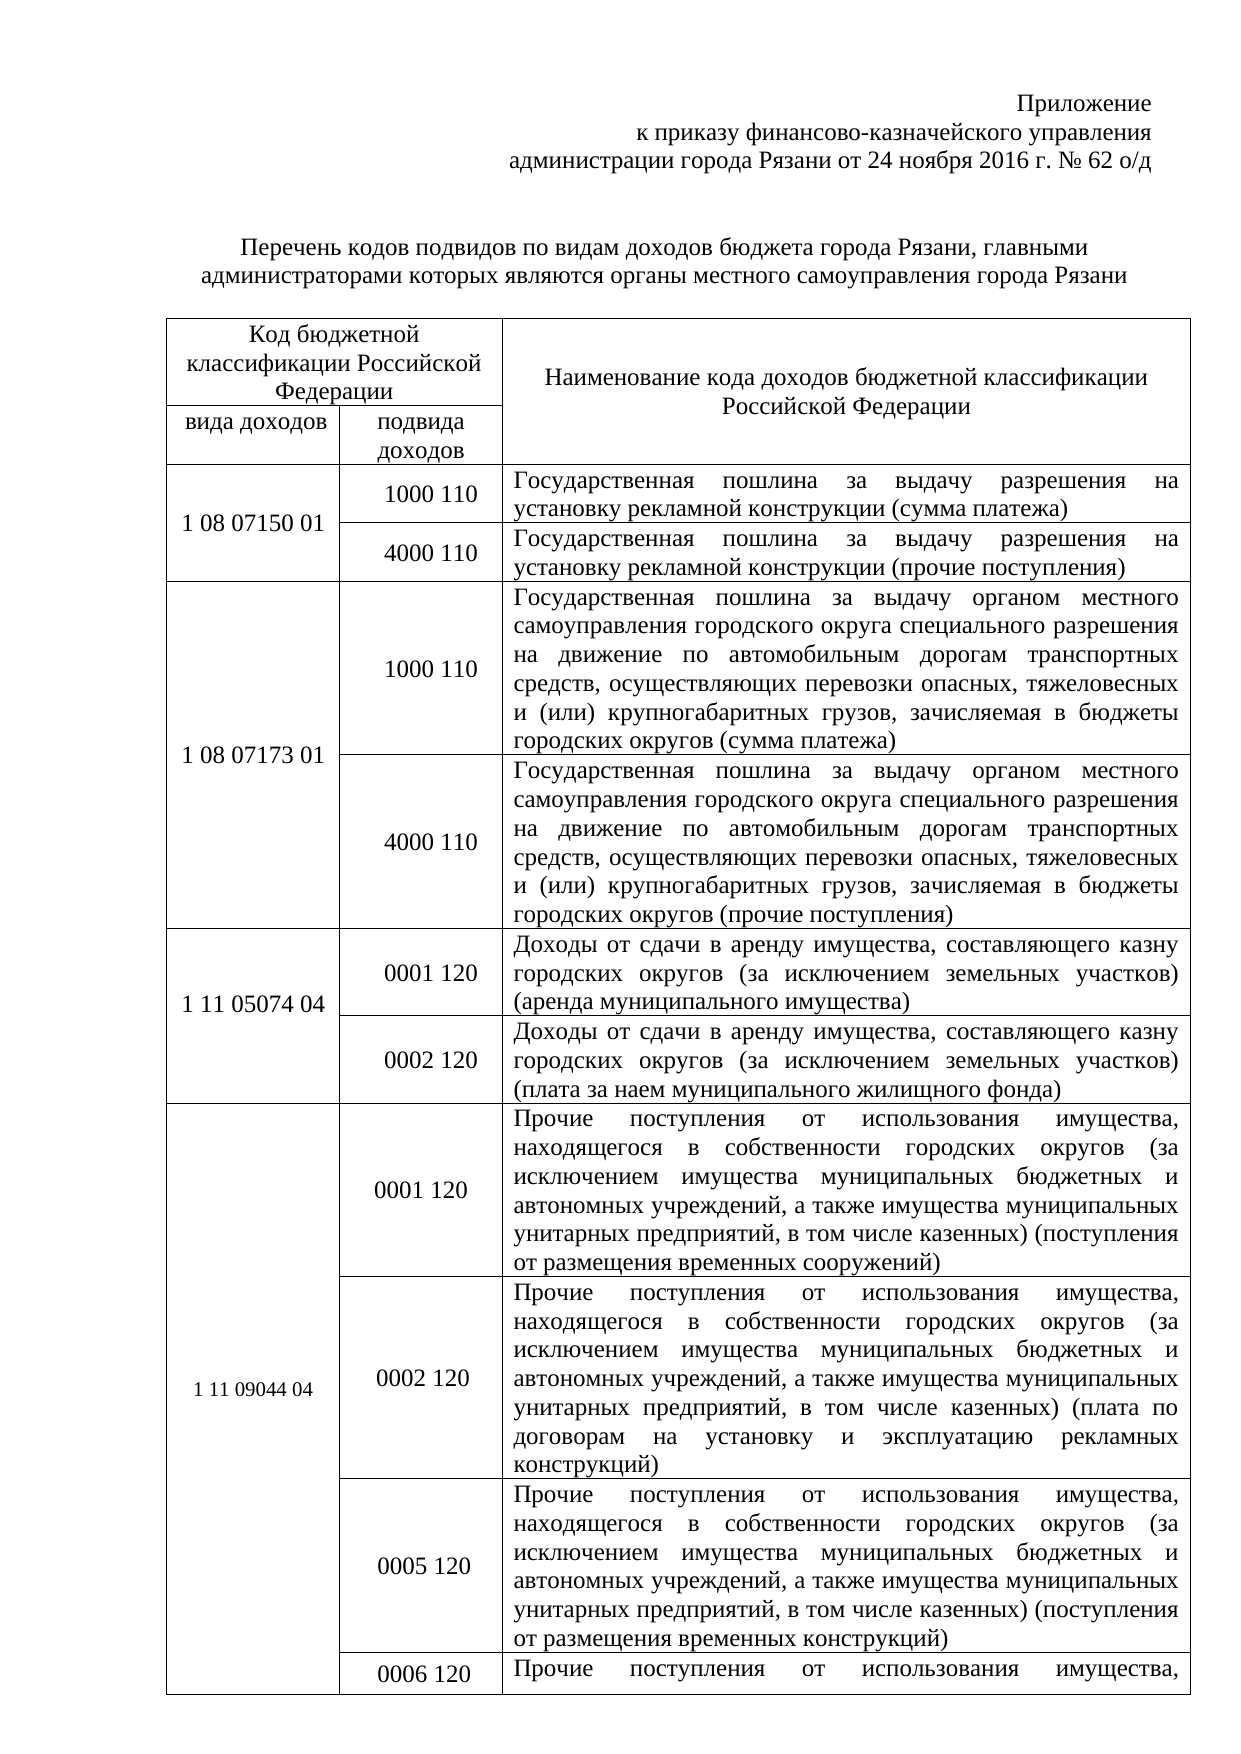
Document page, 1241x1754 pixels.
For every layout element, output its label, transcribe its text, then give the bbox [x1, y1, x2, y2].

table_cell 1000 110 [340, 582, 502, 754]
table_cell 0005 120 [340, 1479, 502, 1652]
table_cell 0001 120 [340, 1104, 502, 1276]
table_cell 1 08 07150 01 [167, 465, 339, 581]
table_cell 1 11 05074 04 [167, 929, 339, 1102]
text Перечень кодов подвидов по видам доходов бюджета города Рязани, главными администраторами которых являются органы местного самоуправления города Рязани [177, 232, 1152, 289]
table_cell Государственная пошлина за выдачу разрешения на установку рекламной конструкции (прочие поступления) [503, 523, 1190, 581]
table_header Наименование кода доходов бюджетной классификации Российской Федерации [503, 319, 1190, 464]
table_cell вида доходов [167, 406, 339, 464]
table_cell 0002 120 [340, 1277, 502, 1478]
table_cell подвида доходов [340, 406, 502, 464]
table_cell 4000 110 [340, 755, 502, 928]
table_cell 0002 120 [340, 1016, 502, 1102]
table_cell 0001 120 [340, 929, 502, 1015]
table_cell 1 11 09044 04 [167, 1104, 339, 1694]
table_cell Прочие поступления от использования имущества, находящегося в собственности городских округов (за исключением имущества муниципальных бюджетных и автономных учреждений, а также имущества муниципальных унитарных предприятий, в том числе казенных) (поступления от размещения временных конструкций) [503, 1479, 1190, 1652]
table_cell 0006 120 [340, 1653, 502, 1694]
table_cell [503, 1653, 1190, 1694]
text Приложение [177, 88, 1152, 117]
table_header Код бюджетной классификации Российской Федерации [167, 319, 502, 405]
table_cell Прочие поступления от использования имущества, находящегося в собственности городских округов (за исключением имущества муниципальных бюджетных и автономных учреждений, а также имущества муниципальных унитарных предприятий, в том числе казенных) (плата по договорам на установку и эксплуатацию рекламных конструкций) [503, 1277, 1190, 1478]
table_cell Государственная пошлина за выдачу органом местного самоуправления городского округа специального разрешения на движение по автомобильным дорогам транспортных средств, осуществляющих перевозки опасных, тяжеловесных и (или) крупногабаритных грузов, зачисляемая в бюджеты городских округов (прочие поступления) [503, 755, 1190, 928]
table_cell 1000 110 [340, 465, 502, 522]
text к приказу финансово-казначейского управления администрации города Рязани от 24 ноября 2016 г. № 62 о/д [177, 117, 1152, 174]
table_cell Прочие поступления от использования имущества, находящегося в собственности городских округов (за исключением имущества муниципальных бюджетных и автономных учреждений, а также имущества муниципальных унитарных предприятий, в том числе казенных) (поступления от размещения временных сооружений) [503, 1104, 1190, 1276]
table_cell Государственная пошлина за выдачу органом местного самоуправления городского округа специального разрешения на движение по автомобильным дорогам транспортных средств, осуществляющих перевозки опасных, тяжеловесных и (или) крупногабаритных грузов, зачисляемая в бюджеты городских округов (сумма платежа) [503, 582, 1190, 754]
table_cell Доходы от сдачи в аренду имущества, составляющего казну городских округов (за исключением земельных участков) (аренда муниципального имущества) [503, 929, 1190, 1015]
table_cell 1 08 07173 01 [167, 582, 339, 928]
table_cell Доходы от сдачи в аренду имущества, составляющего казну городских округов (за исключением земельных участков) (плата за наем муниципального жилищного фонда) [503, 1016, 1190, 1102]
table_cell Государственная пошлина за выдачу разрешения на установку рекламной конструкции (сумма платежа) [503, 465, 1190, 522]
table_cell 4000 110 [340, 523, 502, 581]
